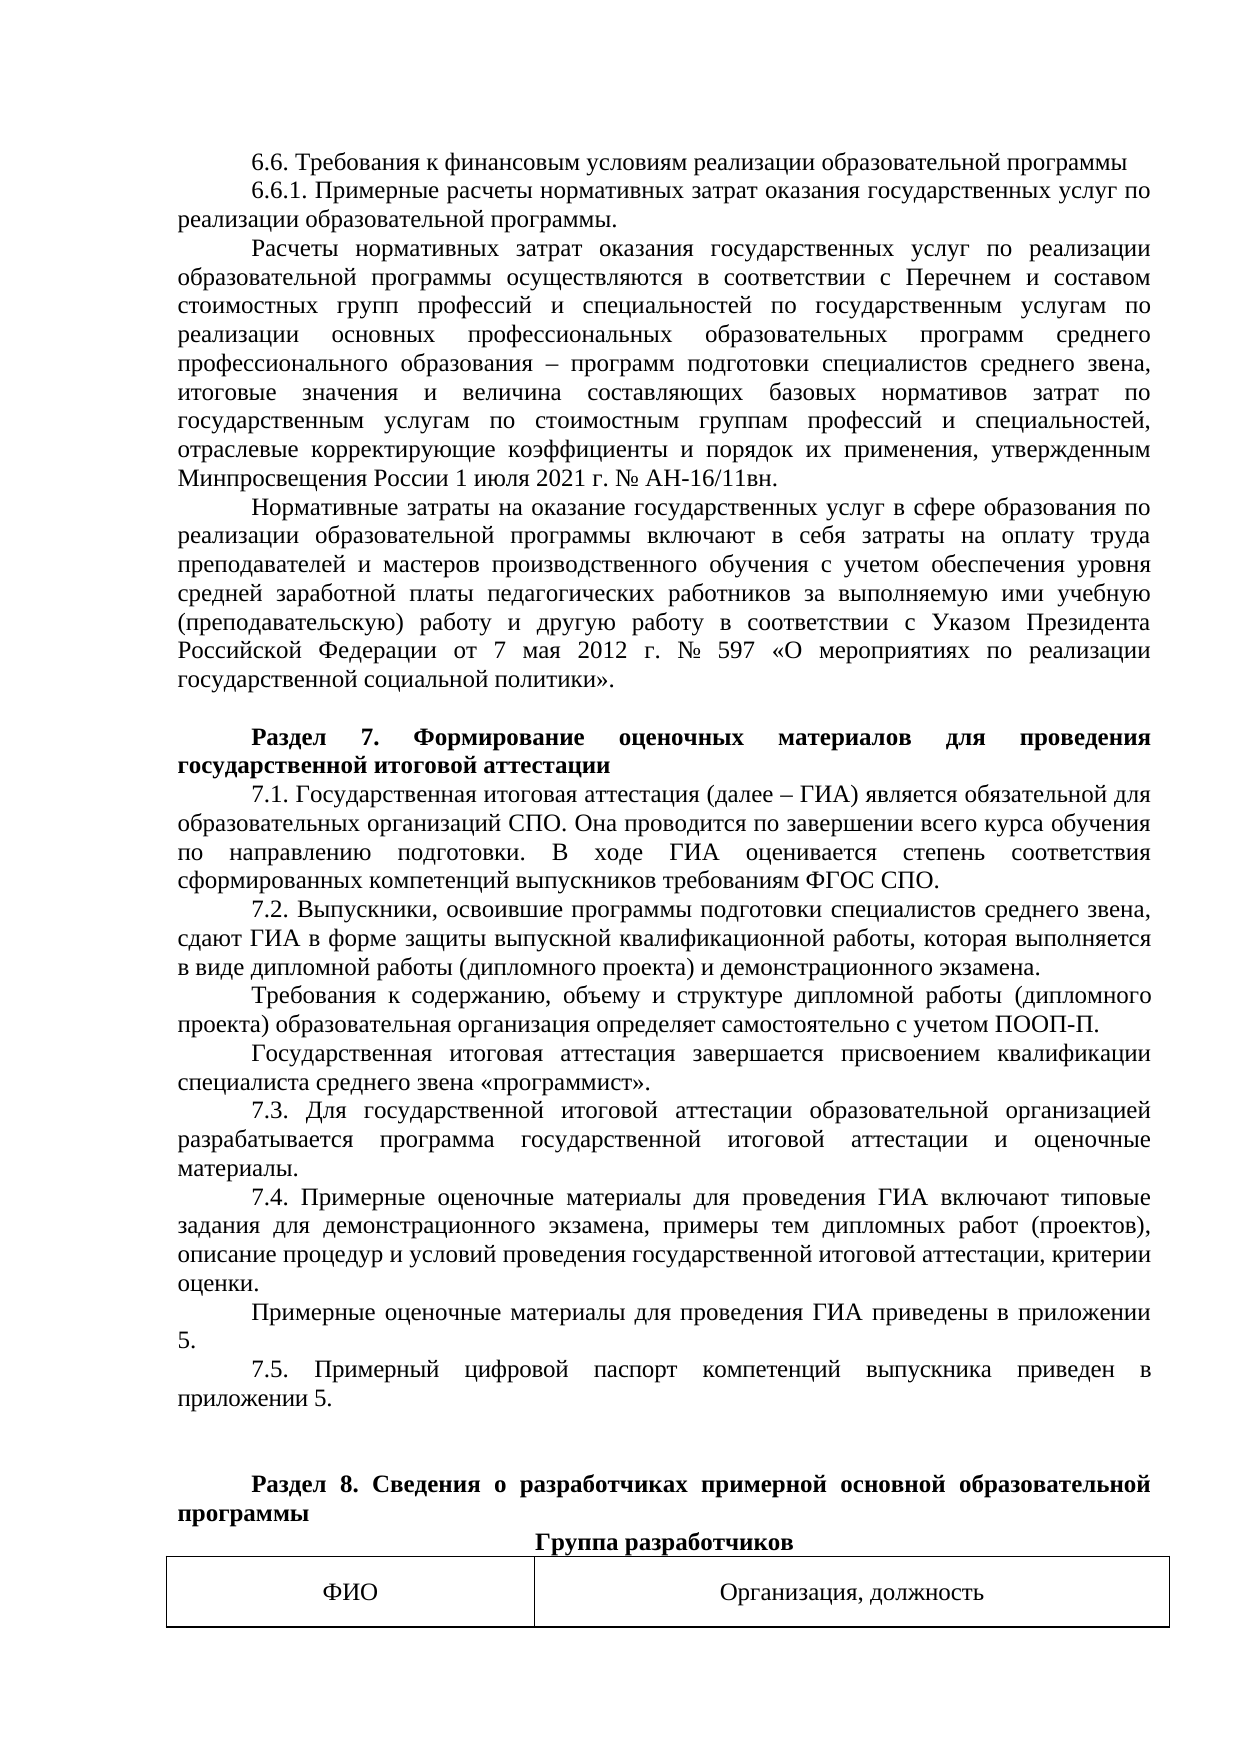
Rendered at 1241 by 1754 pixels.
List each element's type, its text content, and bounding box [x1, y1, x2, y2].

text Примерные оценочные материалы для проведения ГИА приведены в приложении 5. [177, 1297, 1152, 1354]
text Раздел 7. Формирование оценочных материалов для проведения государственной итоговой аттестации [177, 722, 1152, 779]
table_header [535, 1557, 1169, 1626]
text 7.1. Государственная итоговая аттестация (далее – ГИА) является обязательной для образовательных организаций СПО. Она проводится по завершении всего курса обучения по направлению подготовки. В ходе ГИА оценивается степень соответствия сформированных компетенций выпускников требованиям ФГОС СПО. [177, 779, 1152, 894]
text 6.6.1. Примерные расчеты нормативных затрат оказания государственных услуг по реализации образовательной программы. [177, 176, 1152, 233]
text 7.2. Выпускники, освоившие программы подготовки специалистов среднего звена, сдают ГИА в форме защиты выпускной квалификационной работы, которая выполняется в виде дипломной работы (дипломного проекта) и демонстрационного экзамена. [177, 894, 1152, 981]
text 7.5. Примерный цифровой паспорт компетенций выпускника приведен в приложении 5. [177, 1354, 1152, 1412]
text Государственная итоговая аттестация завершается присвоением квалификации специалиста среднего звена «программист». [177, 1038, 1152, 1096]
text Расчеты нормативных затрат оказания государственных услуг по реализации образовательной программы осуществляются в соответствии с Перечнем и составом стоимостных групп профессий и специальностей по государственным услугам по реализации основных профессиональных образовательных программ среднего профессионального образования – программ подготовки специалистов среднего звена, итоговые значения и величина составляющих базовых нормативов затрат по государственным услугам по стоимостным группам профессий и специальностей, отраслевые корректирующие коэффициенты и порядок их применения, утвержденным Минпросвещения России 1 июля 2021 г. № АН-16/11вн. [177, 233, 1152, 492]
text Требования к содержанию, объему и структуре дипломной работы (дипломного проекта) образовательная организация определяет самостоятельно с учетом ПООП-П. [177, 981, 1152, 1038]
text Нормативные затраты на оказание государственных услуг в сфере образования по реализации образовательной программы включают в себя затраты на оплату труда преподавателей и мастеров производственного обучения с учетом обеспечения уровня средней заработной платы педагогических работников за выполняемую ими учебную (преподавательскую) работу и другую работу в соответствии с Указом Президента Российской Федерации от 7 мая 2012 г. № 597 «О мероприятиях по реализации государственной социальной политики». [177, 492, 1152, 693]
text 6.6. Требования к финансовым условиям реализации образовательной программы [177, 147, 1152, 176]
text Группа разработчиков [177, 1527, 1152, 1556]
text 7.4. Примерные оценочные материалы для проведения ГИА включают типовые задания для демонстрационного экзамена, примеры тем дипломных работ (проектов), описание процедур и условий проведения государственной итоговой аттестации, критерии оценки. [177, 1182, 1152, 1297]
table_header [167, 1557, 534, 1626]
text 7.3. Для государственной итоговой аттестации образовательной организацией разрабатывается программа государственной итоговой аттестации и оценочные материалы. [177, 1096, 1152, 1182]
text Раздел 8. Сведения о разработчиках примерной основной образовательной программы [177, 1469, 1152, 1527]
